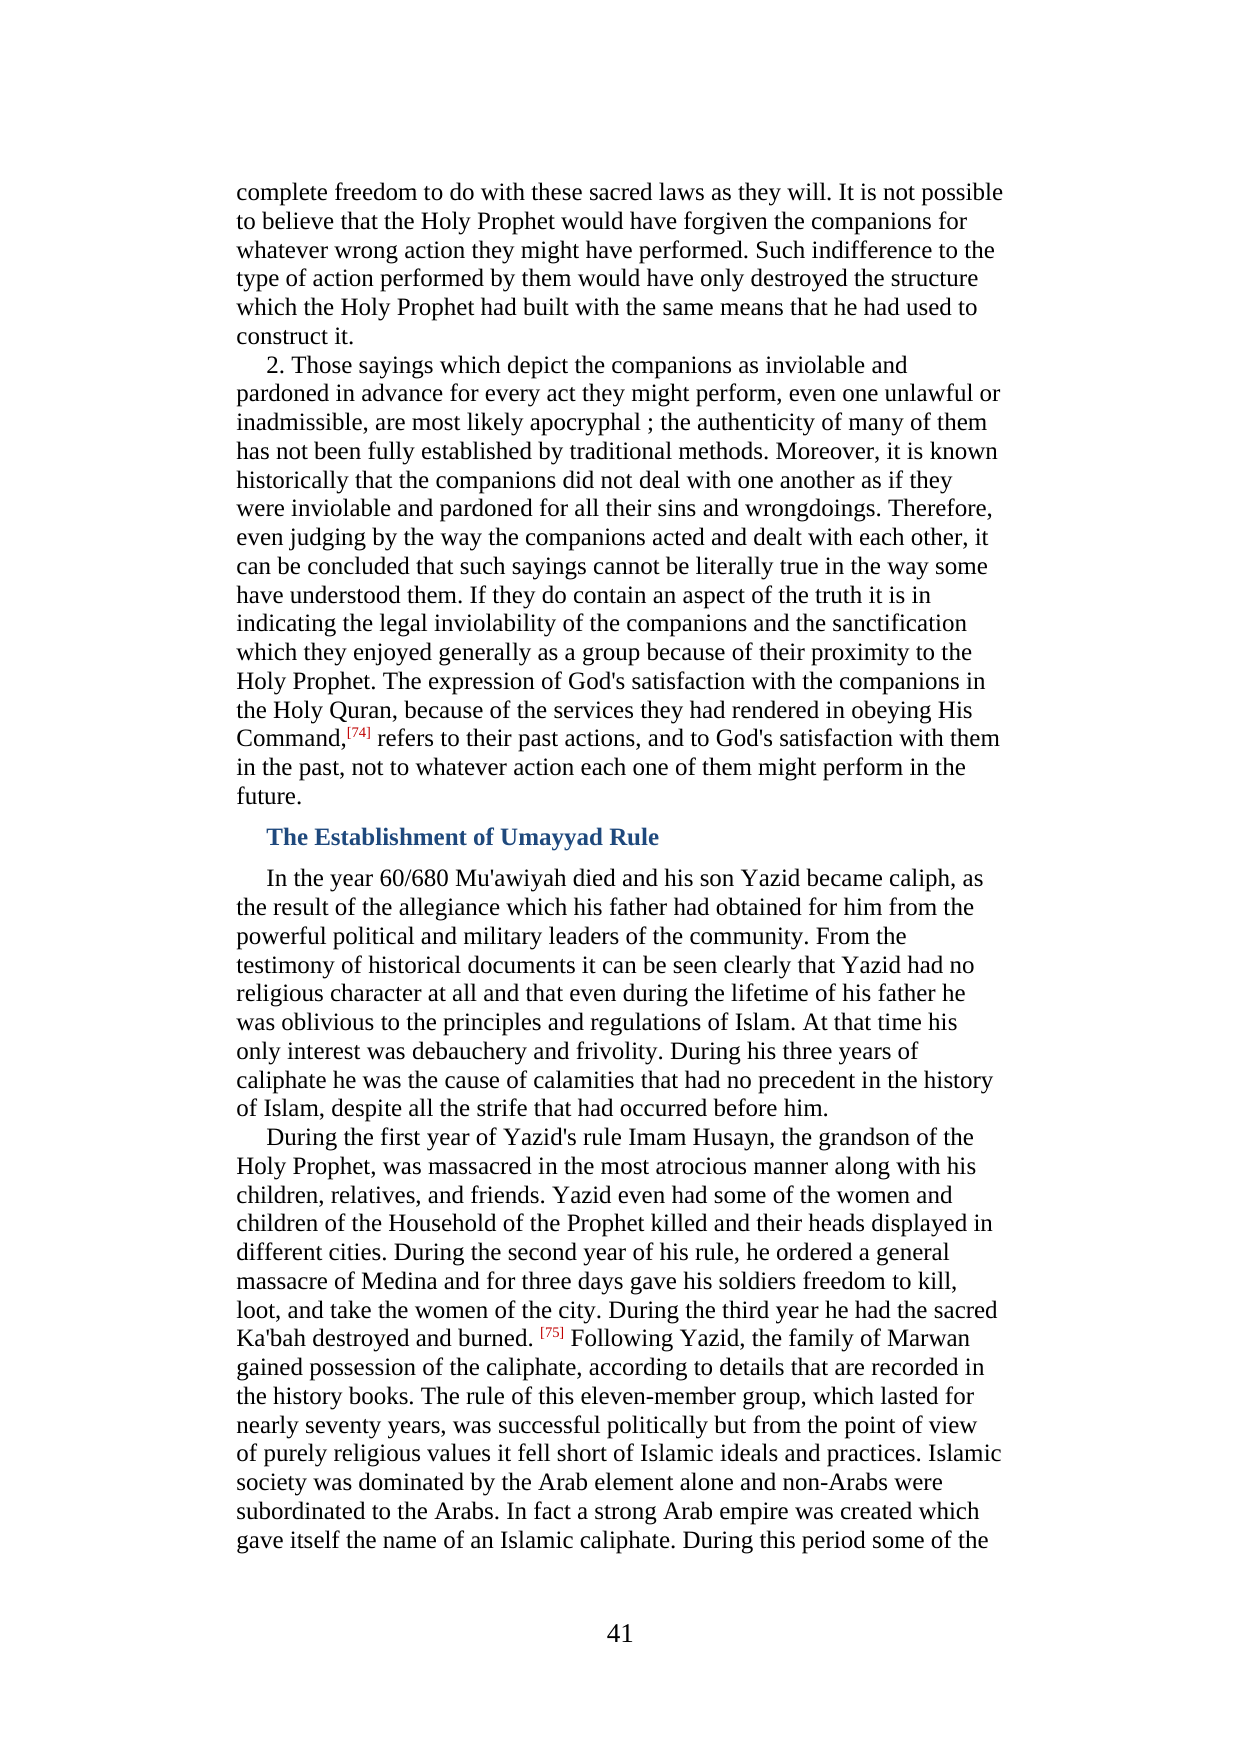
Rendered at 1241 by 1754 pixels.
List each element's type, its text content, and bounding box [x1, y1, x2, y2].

text In the year 60/680 Mu'awiyah died and his son Yazid became caliph, as the result of the allegiance which his father had obtained for him from the powerful political and military leaders of the community. From the testimony of historical documents it can be seen clearly that Yazid had no religious character at all and that even during the lifetime of his father he was oblivious to the principles and regulations of Islam. At that time his only interest was debauchery and frivolity. During his three years of caliphate he was the cause of calamities that had no precedent in the history of Islam, despite all the strife that had occurred before him. [236, 863, 1004, 1122]
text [236, 177, 1004, 350]
subtitle The Establishment of Umayyad Rule [236, 822, 1004, 851]
text 2. Those sayings which depict the companions as inviolable and pardoned in advance for every act they might perform, even one unlawful or inadmissible, are most likely apocryphal ; the authenticity of many of them has not been fully established by traditional methods. Moreover, it is known historically that the companions did not deal with one another as if they were inviolable and pardoned for all their sins and wrongdoings. Therefore, even judging by the way the companions acted and dealt with each other, it can be concluded that such sayings cannot be literally true in the way some have understood them. If they do contain an aspect of the truth it is in indicating the legal inviolability of the companions and the sanctification which they enjoyed generally as a group because of their proximity to the Holy Prophet. The expression of God's satisfaction with the companions in the Holy Quran, because of the services they had rendered in obeying His Command,[74] refers to their past actions, and to God's satisfaction with them in the past, not to whatever action each one of them might perform in the future. [236, 350, 1004, 810]
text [236, 1122, 1004, 1553]
